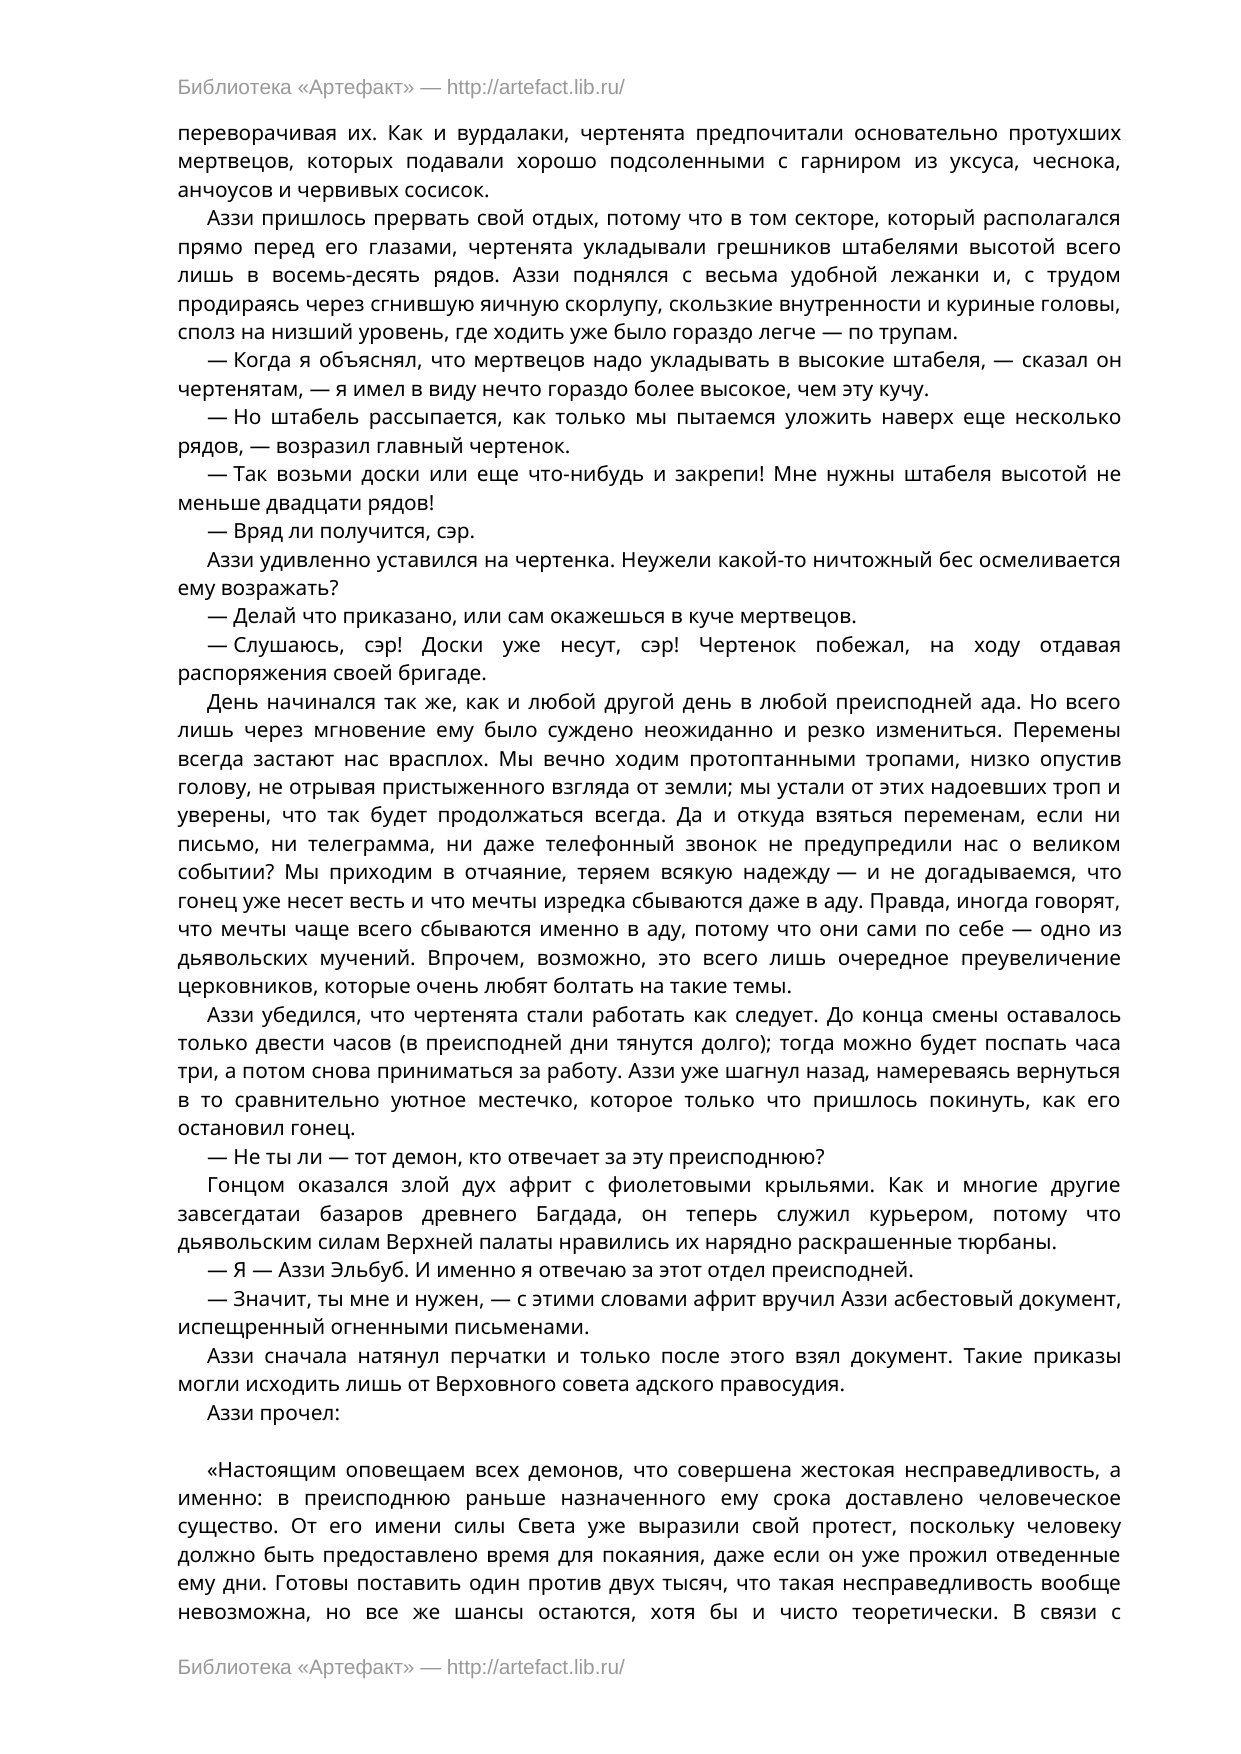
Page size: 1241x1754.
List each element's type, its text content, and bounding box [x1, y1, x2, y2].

text — Но штабель рассыпается, как только мы пытаемся уложить наверх еще несколько рядов, — возразил главный чертенок. [177, 402, 1122, 459]
text — Так возьми доски или еще что-нибудь и закрепи! Мне нужны штабеля высотой не меньше двадцати рядов! [177, 459, 1122, 516]
text Аззи прочел: [177, 1398, 1122, 1426]
text Гонцом оказался злой дух африт с фиолетовыми крыльями. Как и многие другие завсегдатаи базаров древнего Багдада, он теперь служил курьером, потому что дьявольским силам Верхней палаты нравились их нарядно раскрашенные тюрбаны. [177, 1170, 1122, 1256]
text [177, 118, 1122, 203]
text — Слушаюсь, сэр! Доски уже несут, сэр! Чертенок побежал, на ходу отдавая распоряжения своей бригаде. [177, 630, 1122, 687]
text Аззи пришлось прервать свой отдых, потому что в том секторе, который располагался прямо перед его глазами, чертенята укладывали грешников штабелями высотой всего лишь в восемь-десять рядов. Аззи поднялся с весьма удобной лежанки и, с трудом продираясь через сгнившую яичную скорлупу, скользкие внутренности и куриные головы, сполз на низший уровень, где ходить уже было гораздо легче — по трупам. [177, 203, 1122, 346]
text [177, 1455, 1122, 1625]
text Аззи убедился, что чертенята стали работать как следует. До конца смены оставалось только двести часов (в преисподней дни тянутся долго); тогда можно будет поспать часа три, а потом снова приниматься за работу. Аззи уже шагнул назад, намереваясь вернуться в то сравнительно уютное местечко, которое только что пришлось покинуть, как его остановил гонец. [177, 1000, 1122, 1142]
text — Значит, ты мне и нужен, — с этими словами африт вручил Аззи асбестовый документ, испещренный огненными письменами. [177, 1284, 1122, 1341]
text — Вряд ли получится, сэр. [177, 516, 1122, 545]
text Аззи сначала натянул перчатки и только после этого взял документ. Такие приказы могли исходить лишь от Верховного совета адского правосудия. [177, 1341, 1122, 1398]
text — Когда я объяснял, что мертвецов надо укладывать в высокие штабеля, — сказал он чертенятам, — я имел в виду нечто гораздо более высокое, чем эту кучу. [177, 346, 1122, 402]
text — Делай что приказано, или сам окажешься в куче мертвецов. [177, 602, 1122, 630]
text День начинался так же, как и любой другой день в любой преисподней ада. Но всего лишь через мгновение ему было суждено неожиданно и резко измениться. Перемены всегда застают нас врасплох. Мы вечно ходим протоптанными тропами, низко опустив голову, не отрывая пристыженного взгляда от земли; мы устали от этих надоевших троп и уверены, что так будет продолжаться всегда. Да и откуда взяться переменам, если ни письмо, ни телеграмма, ни даже телефонный звонок не предупредили нас о великом событии? Мы приходим в отчаяние, теряем всякую надежду — и не догадываемся, что гонец уже несет весть и что мечты изредка сбываются даже в аду. Правда, иногда говорят, что мечты чаще всего сбываются именно в аду, потому что они сами по себе — одно из дьявольских мучений. Впрочем, возможно, это всего лишь очередное преувеличение церковников, которые очень любят болтать на такие темы. [177, 687, 1122, 1000]
text — Я — Аззи Эльбуб. И именно я отвечаю за этот отдел преисподней. [177, 1256, 1122, 1284]
text Аззи удивленно уставился на чертенка. Неужели какой-то ничтожный бес осмеливается ему возражать? [177, 545, 1122, 602]
text — Не ты ли — тот демон, кто отвечает за эту преисподнюю? [177, 1142, 1122, 1170]
